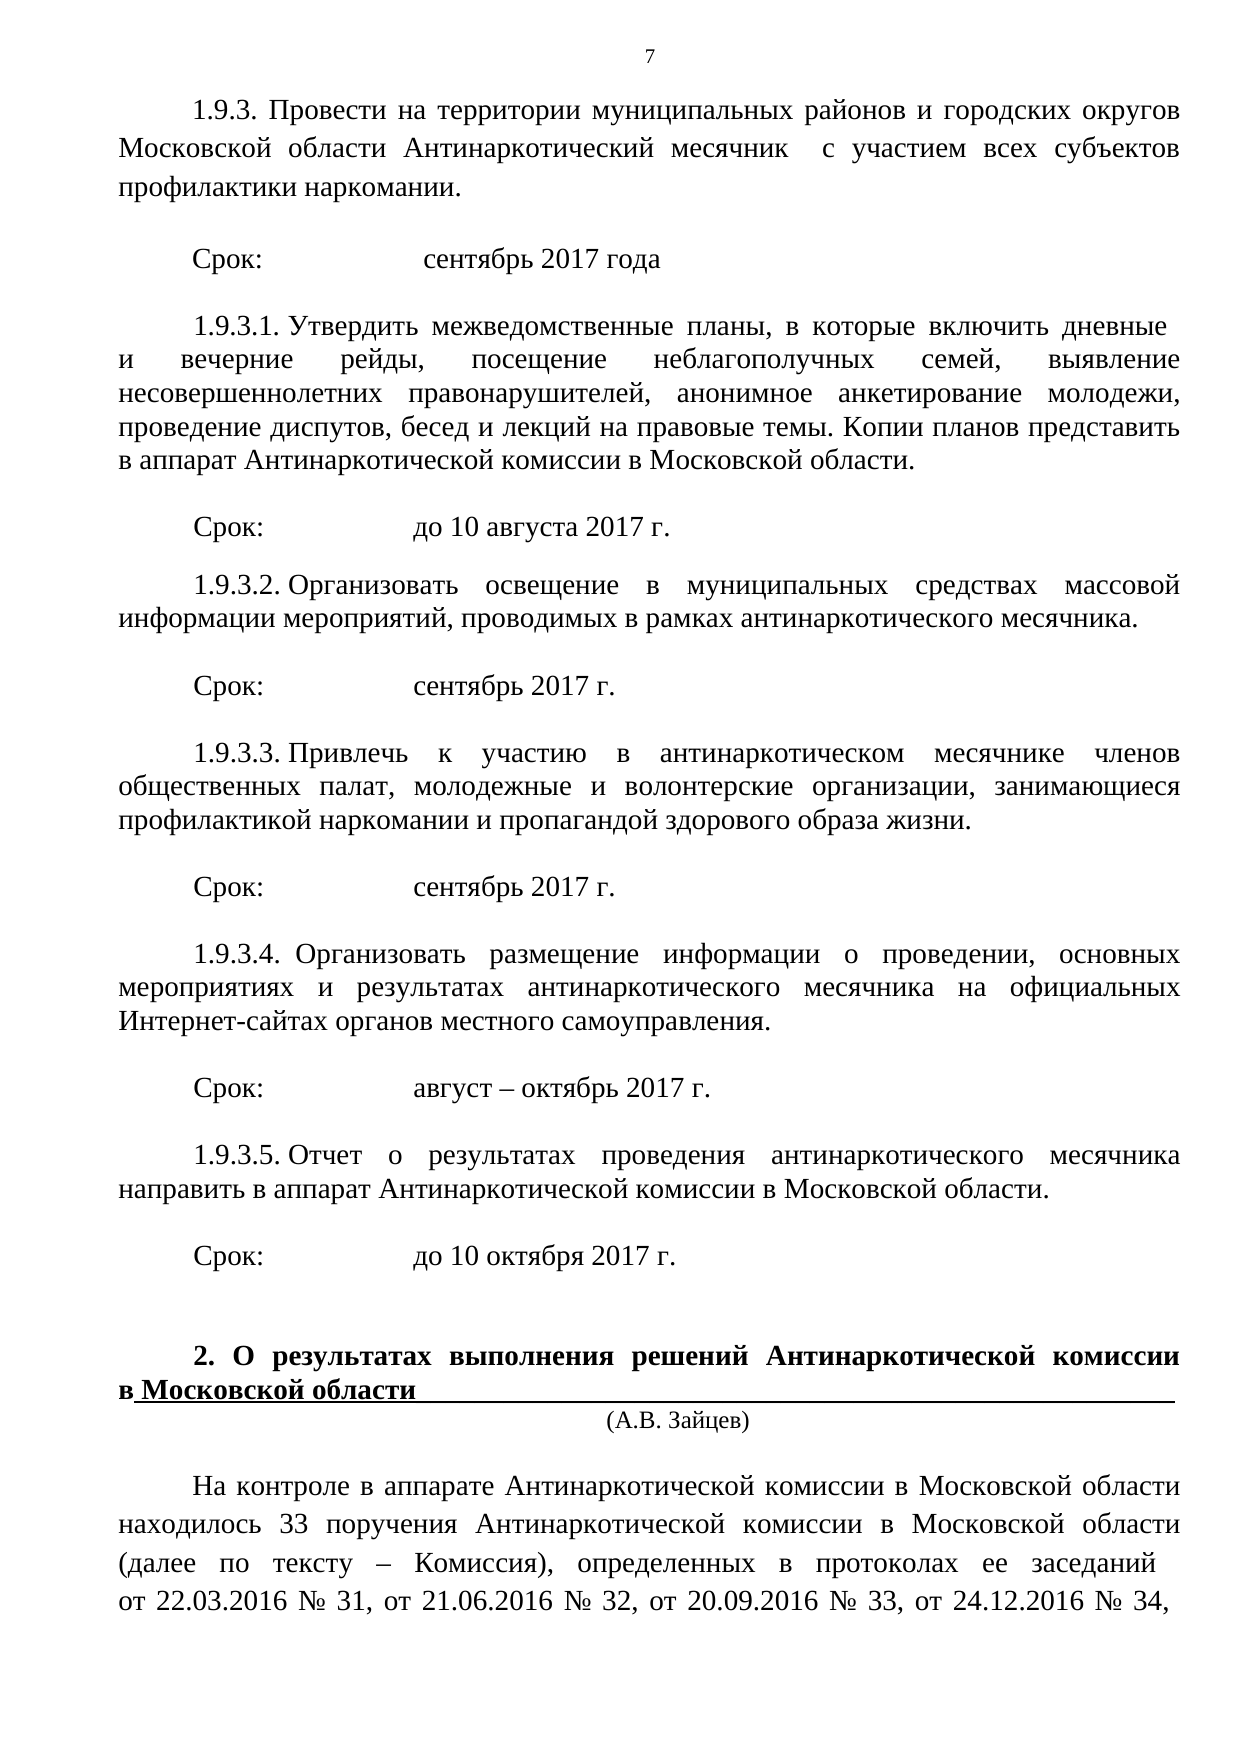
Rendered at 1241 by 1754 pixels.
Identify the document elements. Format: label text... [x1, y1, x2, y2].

text (А.В. Зайцев) [118, 1406, 1181, 1434]
text 1.9.3.2. Организовать освещение в муниципальных средствах массовой информации мероприятий, проводимых в рамках антинаркотического месячника. [118, 567, 1181, 634]
text Срок: август – октябрь 2017 г. [118, 1070, 1181, 1104]
text 1.9.3.1. Утвердить межведомственные планы, в которые включить дневные и вечерние рейды, посещение неблагополучных семей, выявление несовершеннолетних правонарушителей, анонимное анкетирование молодежи, проведение диспутов, бесед и лекций на правовые темы. Копии планов представить в аппарат Антинаркотической комиссии в Московской области. [118, 308, 1181, 476]
text Срок: сентябрь 2017 г. [118, 869, 1181, 902]
text Срок: до 10 октября 2017 г. [118, 1238, 1181, 1271]
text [118, 1468, 1181, 1617]
text 1.9.3.3. Привлечь к участию в антинаркотическом месячнике членов общественных палат, молодежные и волонтерские организации, занимающиеся профилактикой наркомании и пропагандой здорового образа жизни. [118, 735, 1181, 835]
text 1.9.3.5. Отчет о результатах проведения антинаркотического месячника направить в аппарат Антинаркотической комиссии в Московской области. [118, 1137, 1181, 1204]
text Срок: сентябрь 2017 г. [118, 668, 1181, 701]
text 1.9.3.4. Организовать размещение информации о проведении, основных мероприятиях и результатах антинаркотического месячника на официальных Интернет-сайтах органов местного самоуправления. [118, 936, 1181, 1037]
text 1.9.3. Провести на территории муниципальных районов и городских округов Московской области Антинаркотический месячник с участием всех субъектов профилактики наркомании. [118, 92, 1181, 202]
text Срок: до 10 августа 2017 г. [118, 509, 1181, 543]
text 2. О результатах выполнения решений Антинаркотической комиссии в Московской области____________________________________________________ [118, 1338, 1181, 1406]
text Срок: сентябрь 2017 года [118, 241, 1181, 274]
